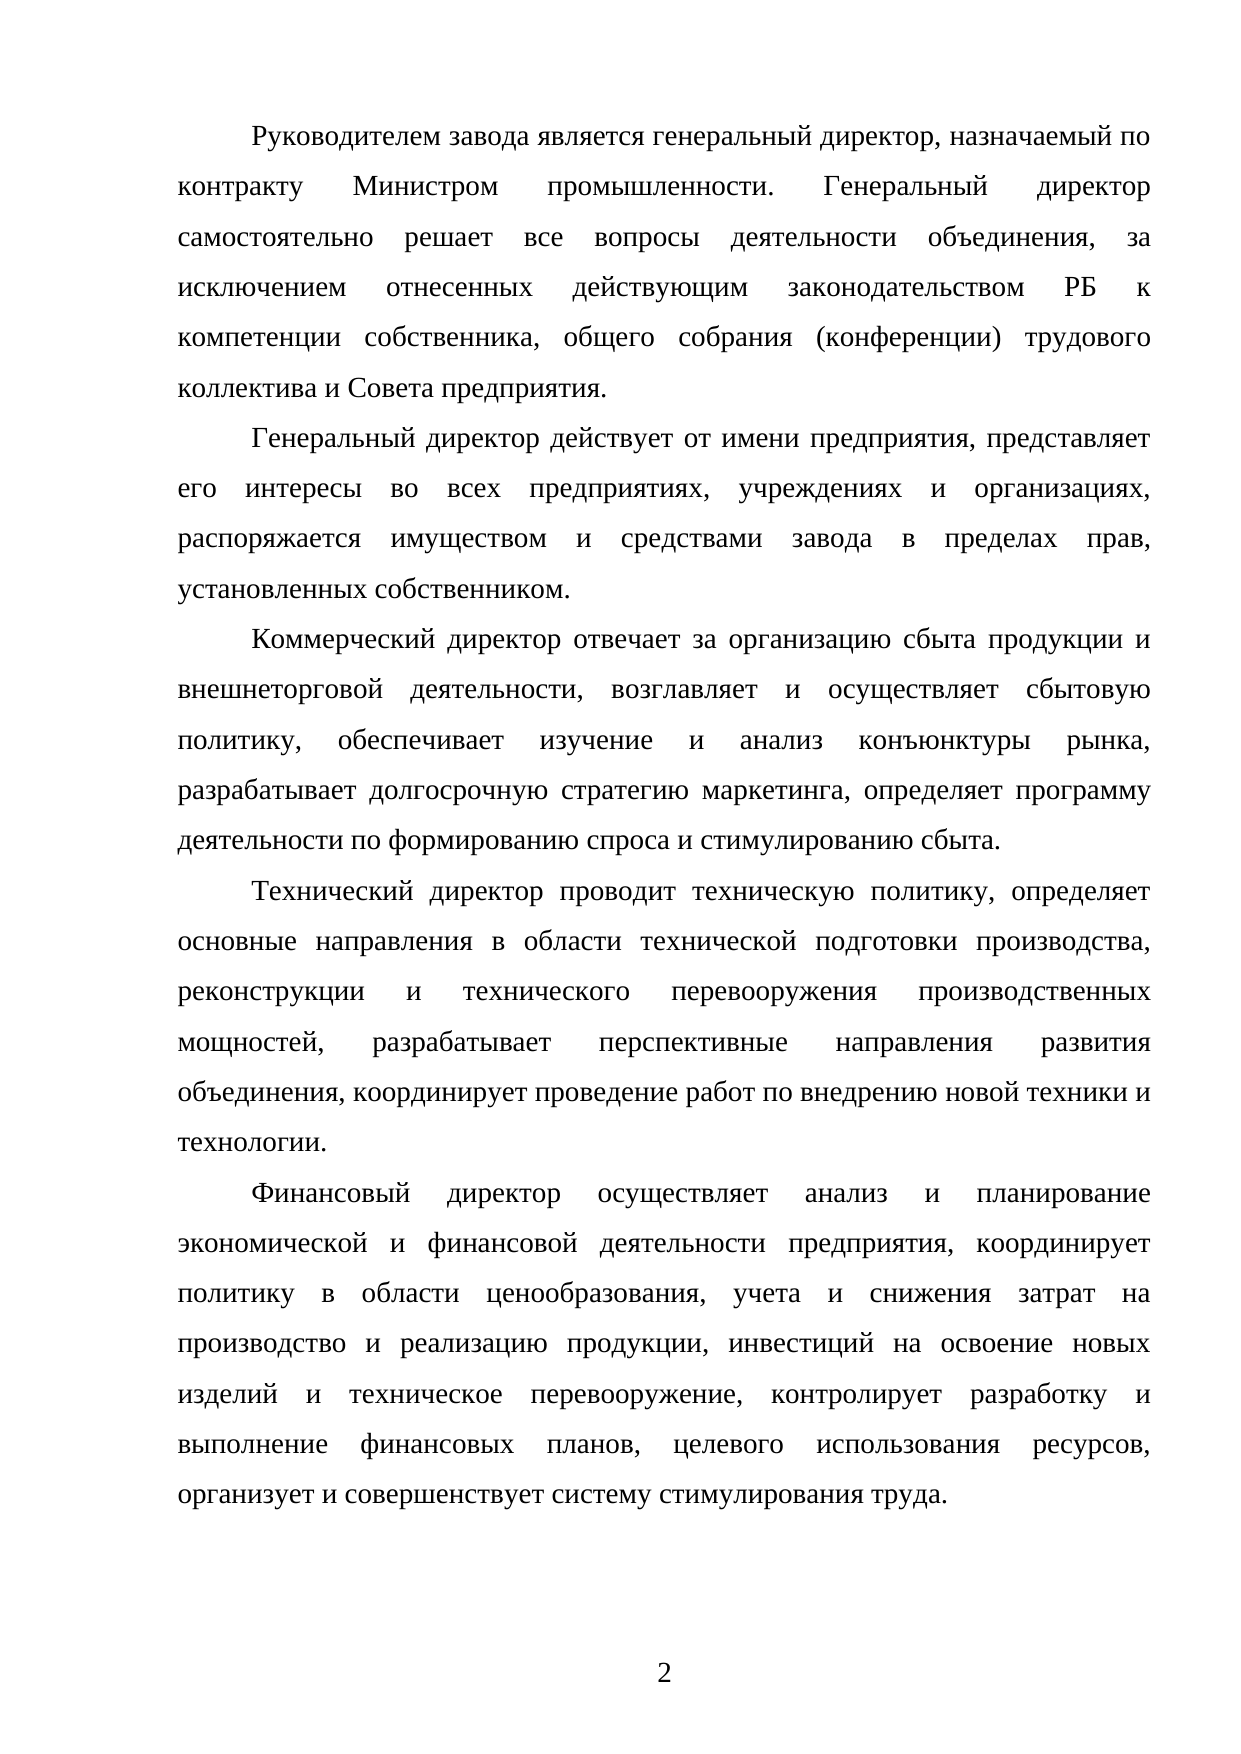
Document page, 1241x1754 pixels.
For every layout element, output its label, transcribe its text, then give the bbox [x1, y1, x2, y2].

text Генеральный директор действует от имени предприятия, представляет его интересы во всех предприятиях, учреждениях и организациях, распоряжается имуществом и средствами завода в пределах прав, установленных собственником. [177, 420, 1152, 604]
text Коммерческий директор отвечает за организацию сбыта продукции и внешнеторговой деятельности, возглавляет и осуществляет сбытовую политику, обеспечивает изучение и анализ конъюнктуры рынка, разрабатывает долгосрочную стратегию маркетинга, определяет программу деятельности по формированию спроса и стимулированию сбыта. [177, 621, 1152, 856]
text Технический директор проводит техническую политику, определяет основные направления в области технической подготовки производства, реконструкции и технического перевооружения производственных мощностей, разрабатывает перспективные направления развития объединения, координирует проведение работ по внедрению новой техники и технологии. [177, 873, 1152, 1158]
text Финансовый директор осуществляет анализ и планирование экономической и финансовой деятельности предприятия, координирует политику в области ценообразования, учета и снижения затрат на производство и реализацию продукции, инвестиций на освоение новых изделий и техническое перевооружение, контролирует разработку и выполнение финансовых планов, целевого использования ресурсов, организует и совершенствует систему стимулирования труда. [177, 1175, 1152, 1510]
text Руководителем завода является генеральный директор, назначаемый по контракту Министром промышленности. Генеральный директор самостоятельно решает все вопросы деятельности объединения, за исключением отнесенных действующим законодательством РБ к компетенции собственника, общего собрания (конференции) трудового коллектива и Совета предприятия. [177, 118, 1152, 403]
